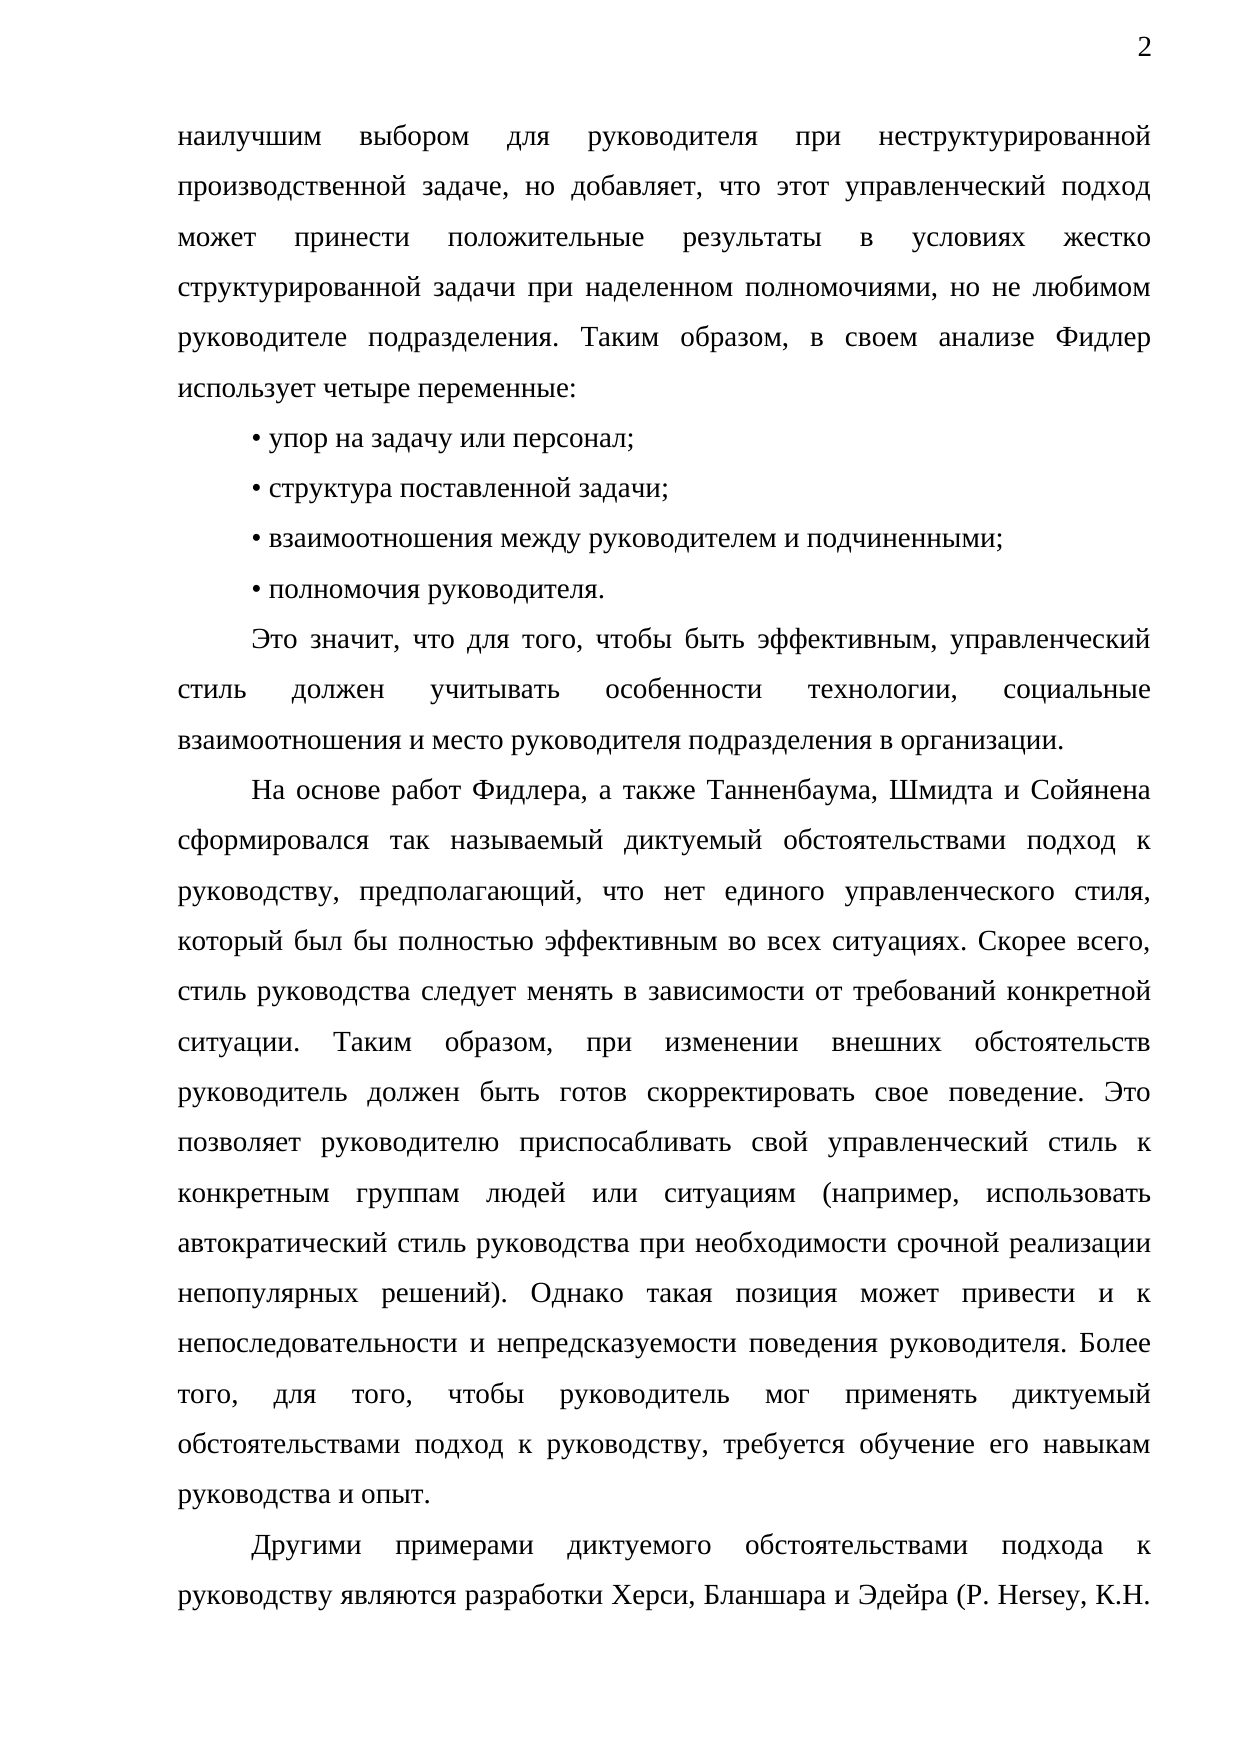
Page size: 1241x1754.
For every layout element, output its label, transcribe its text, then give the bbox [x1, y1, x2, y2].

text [177, 118, 1152, 403]
text • структура поставленной задачи; [177, 470, 1152, 504]
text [177, 1527, 1152, 1611]
text • полномочия руководителя. [177, 571, 1152, 604]
text • взаимоотношения между руководителем и подчиненными; [177, 521, 1152, 554]
text Это значит, что для того, чтобы быть эффективным, управленческий стиль должен учитывать особенности технологии, социальные взаимоотношения и место руководителя подразделения в организации. [177, 621, 1152, 755]
text На основе работ Фидлера, а также Танненбаума, Шмидта и Сойянена сформировался так называемый диктуемый обстоятельствами подход к руководству, предполагающий, что нет единого управленческого стиля, который был бы полностью эффективным во всех ситуациях. Скорее всего, стиль руководства следует менять в зависимости от требований конкретной ситуации. Таким образом, при изменении внешних обстоятельств руководитель должен быть готов скорректировать свое поведение. Это позволяет руководителю приспосабливать свой управленческий стиль к конкретным группам людей или ситуациям (например, использовать автократический стиль руководства при необходимости срочной реализации непопулярных решений). Однако такая позиция может привести и к непоследовательности и непредсказуемости поведения руководителя. Более того, для того, чтобы руководитель мог применять диктуемый обстоятельствами подход к руководству, требуется обучение его навыкам руководства и опыт. [177, 772, 1152, 1510]
text • упор на задачу или персонал; [177, 420, 1152, 453]
